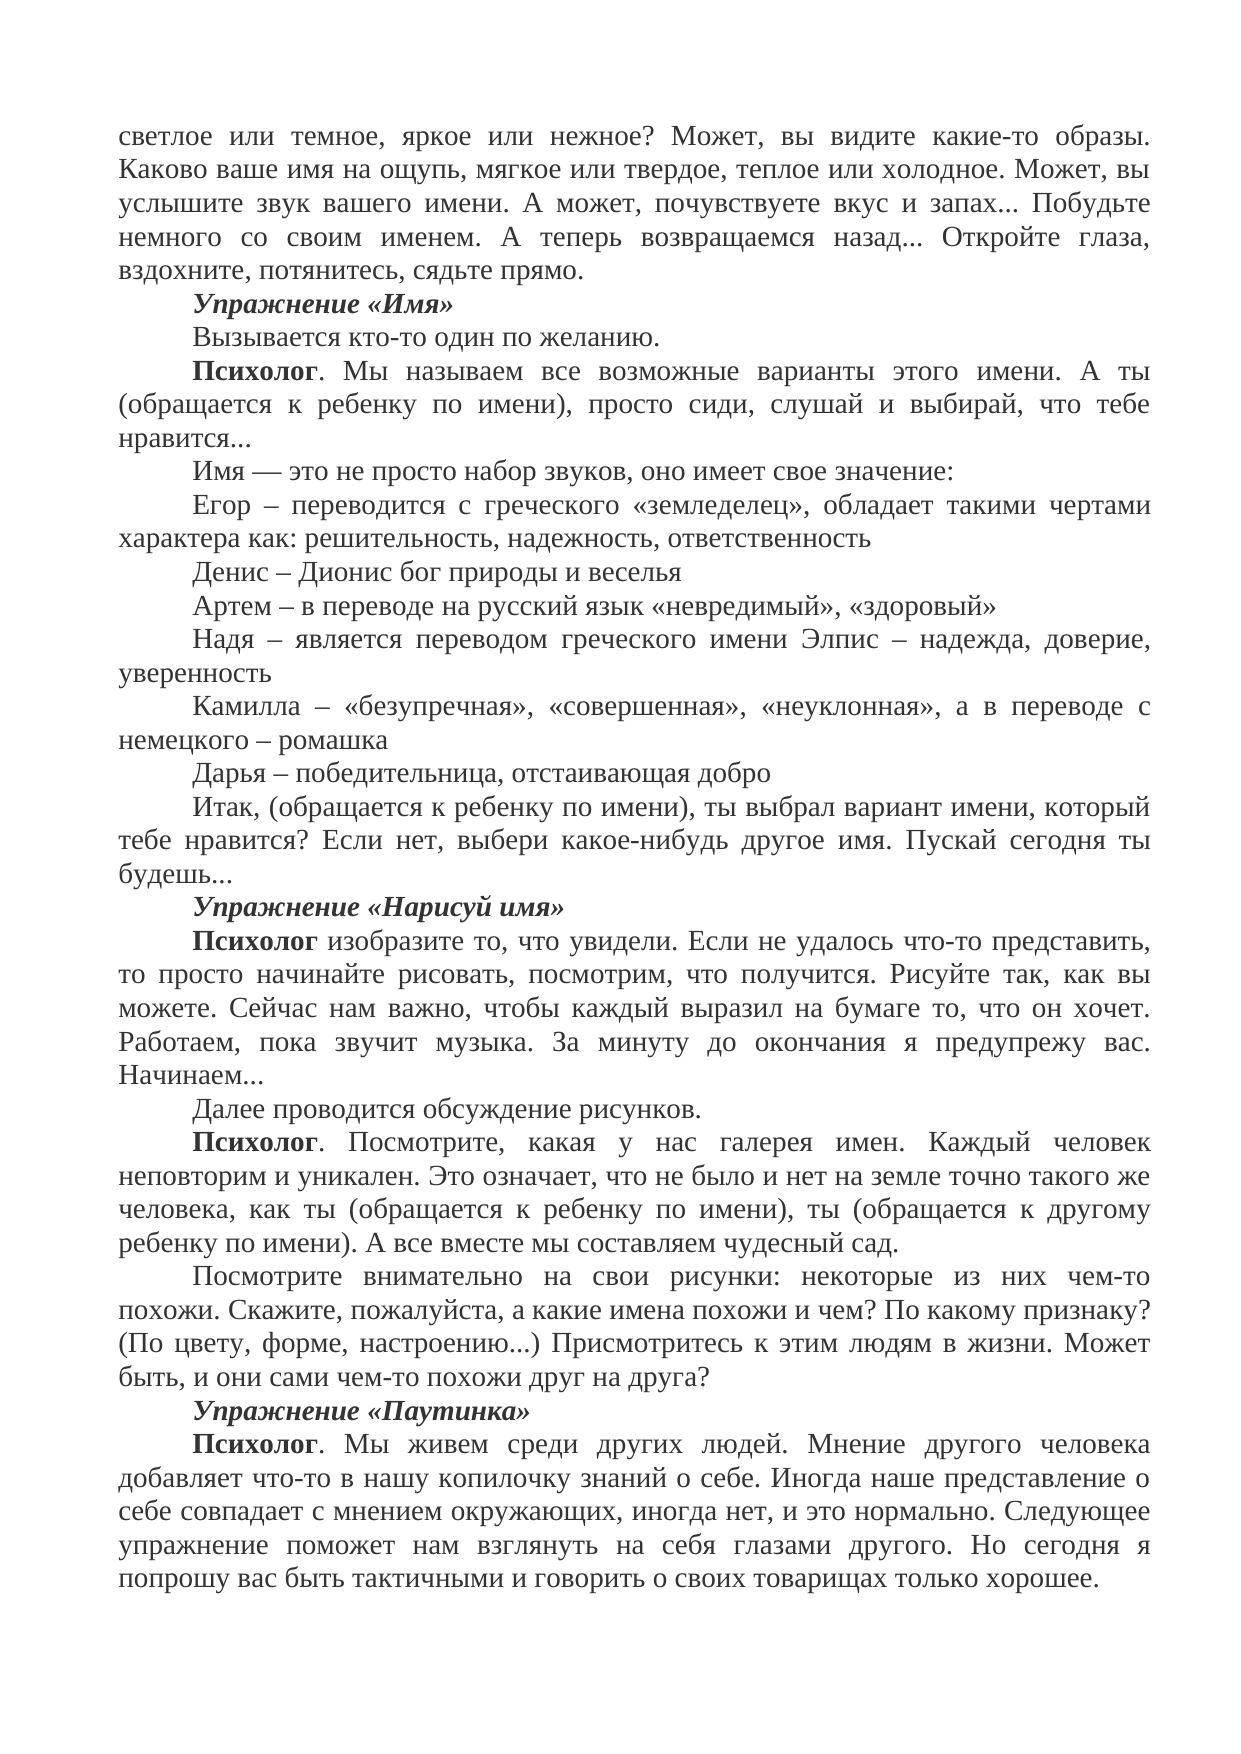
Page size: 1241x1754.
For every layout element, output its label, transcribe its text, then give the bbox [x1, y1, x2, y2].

text Упражнение «Паутинка» [118, 1393, 1152, 1426]
text Психолог. Мы называем все возможные варианты этого имени. А ты (обращается к ребенку по имени), просто сиди, слушай и выбирай, что тебе нравится... [118, 353, 1152, 453]
text Денис – Дионис бог природы и веселья [118, 554, 1152, 588]
text Дарья – победительница, отстаивающая добро [118, 755, 1152, 789]
text Егор – переводится с греческого «земледелец», обладает такими чертами характера как: решительность, надежность, ответственность [118, 487, 1152, 554]
text Камилла – «безупречная», «совершенная», «неуклонная», а в переводе с немецкого – ромашка [118, 688, 1152, 755]
text Психолог. Мы живем среди других людей. Мнение другого человека добавляет что-то в нашу копилочку знаний о себе. Иногда наше представление о себе совпадает с мнением окружающих, иногда нет, и это нормально. Следующее упражнение поможет нам взглянуть на себя глазами другого. Но сегодня я попрошу вас быть тактичными и говорить о своих товарищах только хорошее. [118, 1426, 1152, 1594]
text Психолог. Посмотрите, какая у нас галерея имен. Каждый человек неповторим и уникален. Это означает, что не было и нет на земле точно такого же человека, как ты (обращается к ребенку по имени), ты (обращается к другому ребенку по имени). А все вместе мы составляем чудесный сад. [118, 1124, 1152, 1258]
text Итак, (обращается к ребенку по имени), ты выбрал вариант имени, который тебе нравится? Если нет, выбери какое-нибудь другое имя. Пускай сегодня ты будешь... [118, 789, 1152, 889]
text Посмотрите внимательно на свои рисунки: некоторые из них чем-то похожи. Скажите, пожалуйста, а какие имена похожи и чем? По какому признаку? (По цвету, форме, настроению...) Присмотритесь к этим людям в жизни. Может быть, и они сами чем-то похожи друг на друга? [118, 1258, 1152, 1393]
text Упражнение «Нарисуй имя» [118, 889, 1152, 923]
text Упражнение «Имя» [118, 286, 1152, 319]
text Психолог изобразите то, что увидели. Если не удалось что-то представить, то просто начинайте рисовать, посмотрим, что получится. Рисуйте так, как вы можете. Сейчас нам важно, чтобы каждый выразил на бумаге то, что он хочет. Работаем, пока звучит музыка. За минуту до окончания я предупрежу вас. Начинаем... [118, 923, 1152, 1091]
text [118, 118, 1152, 286]
text Артем – в переводе на русский язык «невредимый», «здоровый» [118, 588, 1152, 621]
text Далее проводится обсуждение рисунков. [118, 1091, 1152, 1124]
text Вызывается кто-то один по желанию. [118, 319, 1152, 353]
text Надя – является переводом греческого имени Элпис – надежда, доверие, уверенность [118, 621, 1152, 688]
text Имя — это не просто набор звуков, оно имеет свое значение: [118, 453, 1152, 487]
